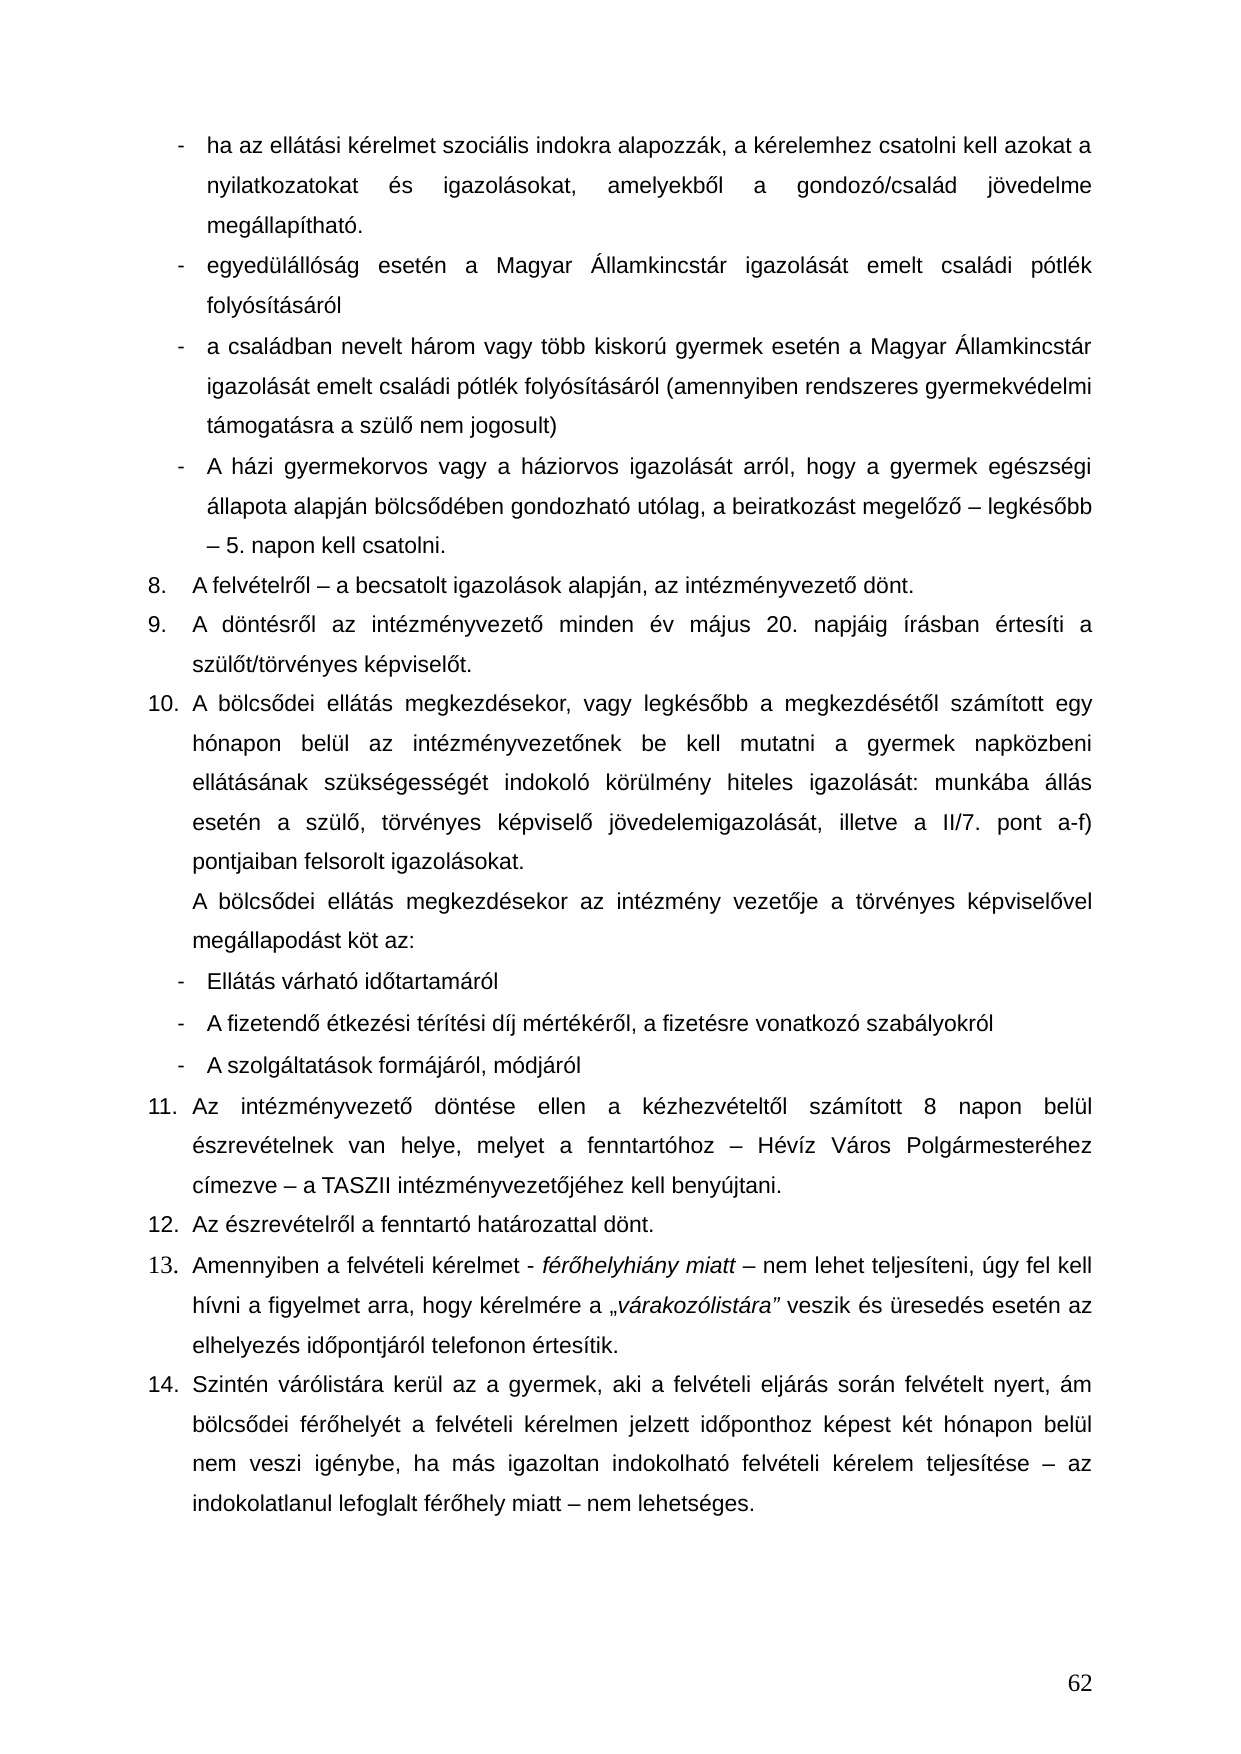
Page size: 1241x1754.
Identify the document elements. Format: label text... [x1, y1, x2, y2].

list Az észrevételről a fenntartó határozattal dönt. [148, 1211, 1093, 1237]
list A szolgáltatások formájáról, módjáról [177, 1051, 1093, 1079]
list Amennyiben a felvételi kérelmet - férőhelyhiány miatt – nem lehet teljesíteni, úgy fel kell hívni a figyelmet arra, hogy kérelmére a „várakozólistára” veszik és üresedés esetén az elhelyezés időpontjáról telefonon értesítik. [148, 1251, 1093, 1358]
list A döntésről az intézményvezető minden év május 20. napjáig írásban értesíti a szülőt/törvényes képviselőt. [148, 611, 1093, 677]
list Szintén várólistára kerül az a gyermek, aki a felvételi eljárás során felvételt nyert, ám bölcsődei férőhelyét a felvételi kérelmen jelzett időponthoz képest két hónapon belül nem veszi igénybe, ha más igazoltan indokolható felvételi kérelem teljesítése – az indokolatlanul lefoglalt férőhely miatt – nem lehetséges. [148, 1371, 1093, 1516]
list Ellátás várható időtartamáról [177, 967, 1093, 995]
list A házi gyermekorvos vagy a háziorvos igazolását arról, hogy a gyermek egészségi állapota alapján bölcsődében gondozható utólag, a beiratkozást megelőző – legkésőbb – 5. napon kell csatolni. [177, 452, 1093, 559]
list ha az ellátási kérelmet szociális indokra alapozzák, a kérelemhez csatolni kell azokat a nyilatkozatokat és igazolásokat, amelyekből a gondozó/család jövedelme megállapítható. [177, 131, 1093, 238]
list A felvételről – a becsatolt igazolások alapján, az intézményvezető dönt. [148, 572, 1093, 598]
list egyedülállóság esetén a Magyar Államkincstár igazolását emelt családi pótlék folyósításáról [177, 251, 1093, 319]
text A bölcsődei ellátás megkezdésekor az intézmény vezetője a törvényes képviselővel megállapodást köt az: [192, 888, 1093, 954]
list A bölcsődei ellátás megkezdésekor, vagy legkésőbb a megkezdésétől számított egy hónapon belül az intézményvezetőnek be kell mutatni a gyermek napközbeni ellátásának szükségességét indokoló körülmény hiteles igazolását: munkába állás esetén a szülő, törvényes képviselő jövedelemigazolását, illetve a II/7. pont a-f) pontjaiban felsorolt igazolásokat. [148, 690, 1093, 875]
list a családban nevelt három vagy több kiskorú gyermek esetén a Magyar Államkincstár igazolását emelt családi pótlék folyósításáról (amennyiben rendszeres gyermekvédelmi támogatásra a szülő nem jogosult) [177, 332, 1093, 439]
list A fizetendő étkezési térítési díj mértékéről, a fizetésre vonatkozó szabályokról [177, 1009, 1093, 1037]
list Az intézményvezető döntése ellen a kézhezvételtől számított 8 napon belül észrevételnek van helye, melyet a fenntartóhoz – Hévíz Város Polgármesteréhez címezve – a TASZII intézményvezetőjéhez kell benyújtani. [148, 1093, 1093, 1198]
